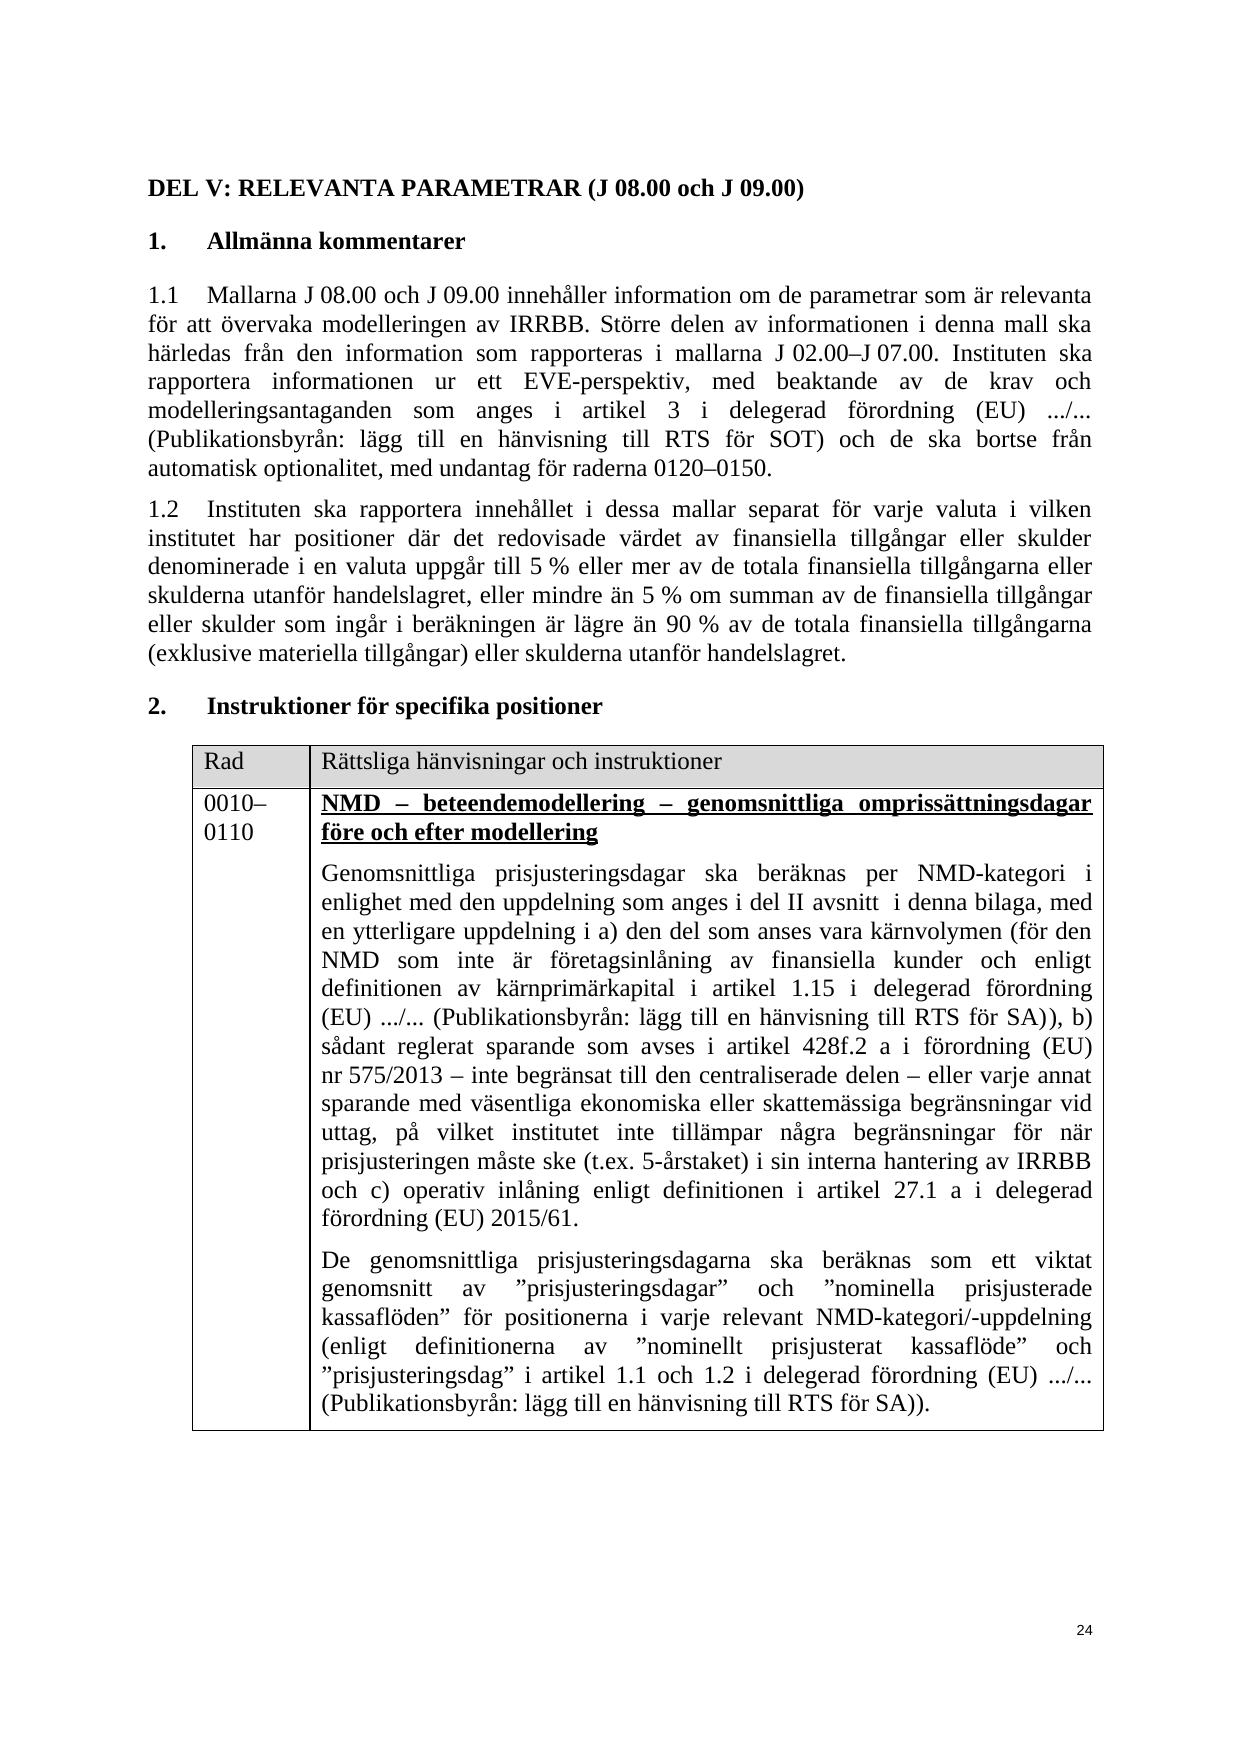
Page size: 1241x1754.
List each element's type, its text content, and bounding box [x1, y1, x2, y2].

list 1. Allmänna kommentarer [148, 226, 1093, 255]
list 2. Instruktioner för specifika positioner [148, 691, 1093, 720]
table_cell NMD – beteendemodellering – genomsnittliga omprissättningsdagar före och efter modellering Genomsnittliga prisjusteringsdagar ska beräknas per NMD-kategori i enlighet med den uppdelning som anges i del II avsnitt 11 i denna bilaga, med en ytterligare uppdelning i a) den del som anses vara kärnvolymen (för den NMD som inte är företagsinlåning av finansiella kunder och enligt definitionen av kärnprimärkapital i artikel 1.15 i delegerad förordning (EU) .../... (Publikationsbyrån: lägg till en hänvisning till RTS för SA)), b) sådant reglerat sparande som avses i artikel 428f.2 a i förordning (EU) nr 575/2013 – inte begränsat till den centraliserade delen – eller varje annat sparande med väsentliga ekonomiska eller skattemässiga begränsningar vid uttag, på vilket institutet inte tillämpar några begränsningar för när prisjusteringen måste ske (t.ex. 5-årstaket) i sin interna hantering av IRRBB och c) operativ inlåning enligt definitionen i artikel 27.1 a i delegerad förordning (EU) 2015/61. De genomsnittliga prisjusteringsdagarna ska beräknas som ett viktat genomsnitt av ”prisjusteringsdagar” och ”nominella prisjusterade kassaflöden” för positionerna i varje relevant NMD-kategori/-uppdelning (enligt definitionerna av ”nominellt prisjusterat kassaflöde” och ”prisjusteringsdag” i artikel 1.1 och 1.2 i delegerad förordning (EU) .../... (Publikationsbyrån: lägg till en hänvisning till RTS för SA)). [311, 789, 1103, 1430]
table_header Rättsliga hänvisningar och instruktioner [311, 746, 1103, 787]
text 1.1 Mallarna J 08.00 och J 09.00 innehåller information om de parametrar som är relevanta för att övervaka modelleringen av IRRBB. Större delen av informationen i denna mall ska härledas från den information som rapporteras i mallarna J 02.00–J 07.00. Instituten ska rapportera informationen ur ett EVE-perspektiv, med beaktande av de krav och modelleringsantaganden som anges i artikel 3 i delegerad förordning (EU) .../... (Publikationsbyrån: lägg till en hänvisning till RTS för SOT) och de ska bortse från automatisk optionalitet, med undantag för raderna 0120–0150. [148, 280, 1093, 481]
text 1.2 Instituten ska rapportera innehållet i dessa mallar separat för varje valuta i vilken institutet har positioner där det redovisade värdet av finansiella tillgångar eller skulder denominerade i en valuta uppgår till 5 % eller mer av de totala finansiella tillgångarna eller skulderna utanför handelslagret, eller mindre än 5 % om summan av de finansiella tillgångar eller skulder som ingår i beräkningen är lägre än 90 % av de totala finansiella tillgångarna (exklusive materiella tillgångar) eller skulderna utanför handelslagret. [148, 494, 1093, 666]
table_header Rad [193, 746, 309, 787]
subtitle DEL V: RELEVANTA PARAMETRAR (J 08.00 och J 09.00) [148, 173, 1093, 201]
table_cell 0010–0110 [193, 789, 309, 1430]
